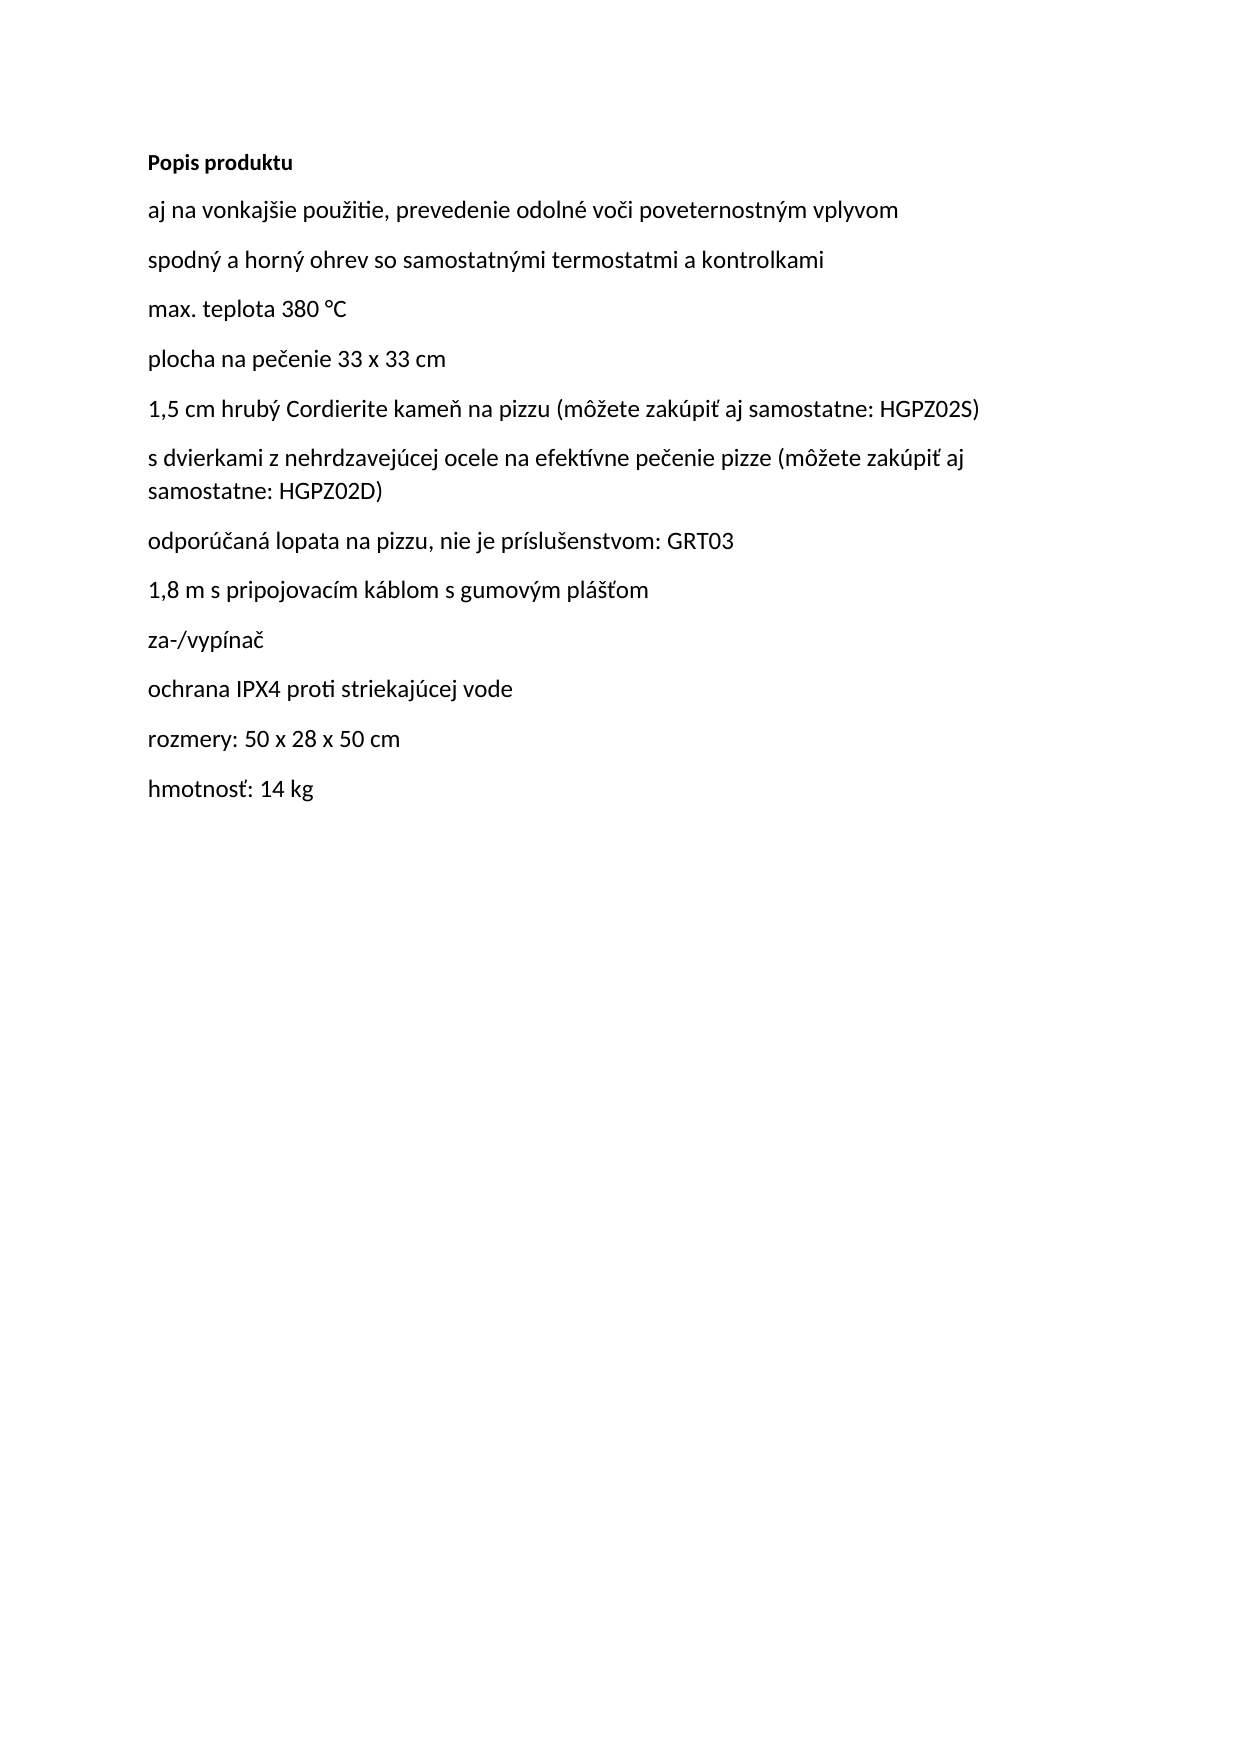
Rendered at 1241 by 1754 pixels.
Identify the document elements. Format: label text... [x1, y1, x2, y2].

text 1,5 cm hrubý Cordierite kameň na pizzu (môžete zakúpiť aj samostatne: HGPZ02S) [148, 393, 1093, 423]
text odporúčaná lopata na pizzu, nie je príslušenstvom: GRT03 [148, 525, 1093, 555]
text max. teplota 380 °C [148, 294, 1093, 324]
text plocha na pečenie 33 x 33 cm [148, 343, 1093, 374]
text rozmery: 50 x 28 x 50 cm [148, 723, 1093, 754]
text 1,8 m s pripojovacím káblom s gumovým plášťom [148, 574, 1093, 605]
text Popis produktu [148, 148, 1093, 176]
text aj na vonkajšie použitie, prevedenie odolné voči poveternostným vplyvom [148, 194, 1093, 225]
text hmotnosť: 14 kg [148, 773, 1093, 803]
text s dvierkami z nehrdzavejúcej ocele na efektívne pečenie pizze (môžete zakúpiť aj samostatne: HGPZ02D) [148, 442, 1093, 506]
text ochrana IPX4 proti striekajúcej vode [148, 674, 1093, 704]
text spodný a horný ohrev so samostatnými termostatmi a kontrolkami [148, 244, 1093, 274]
text za-/vypínač [148, 624, 1093, 654]
